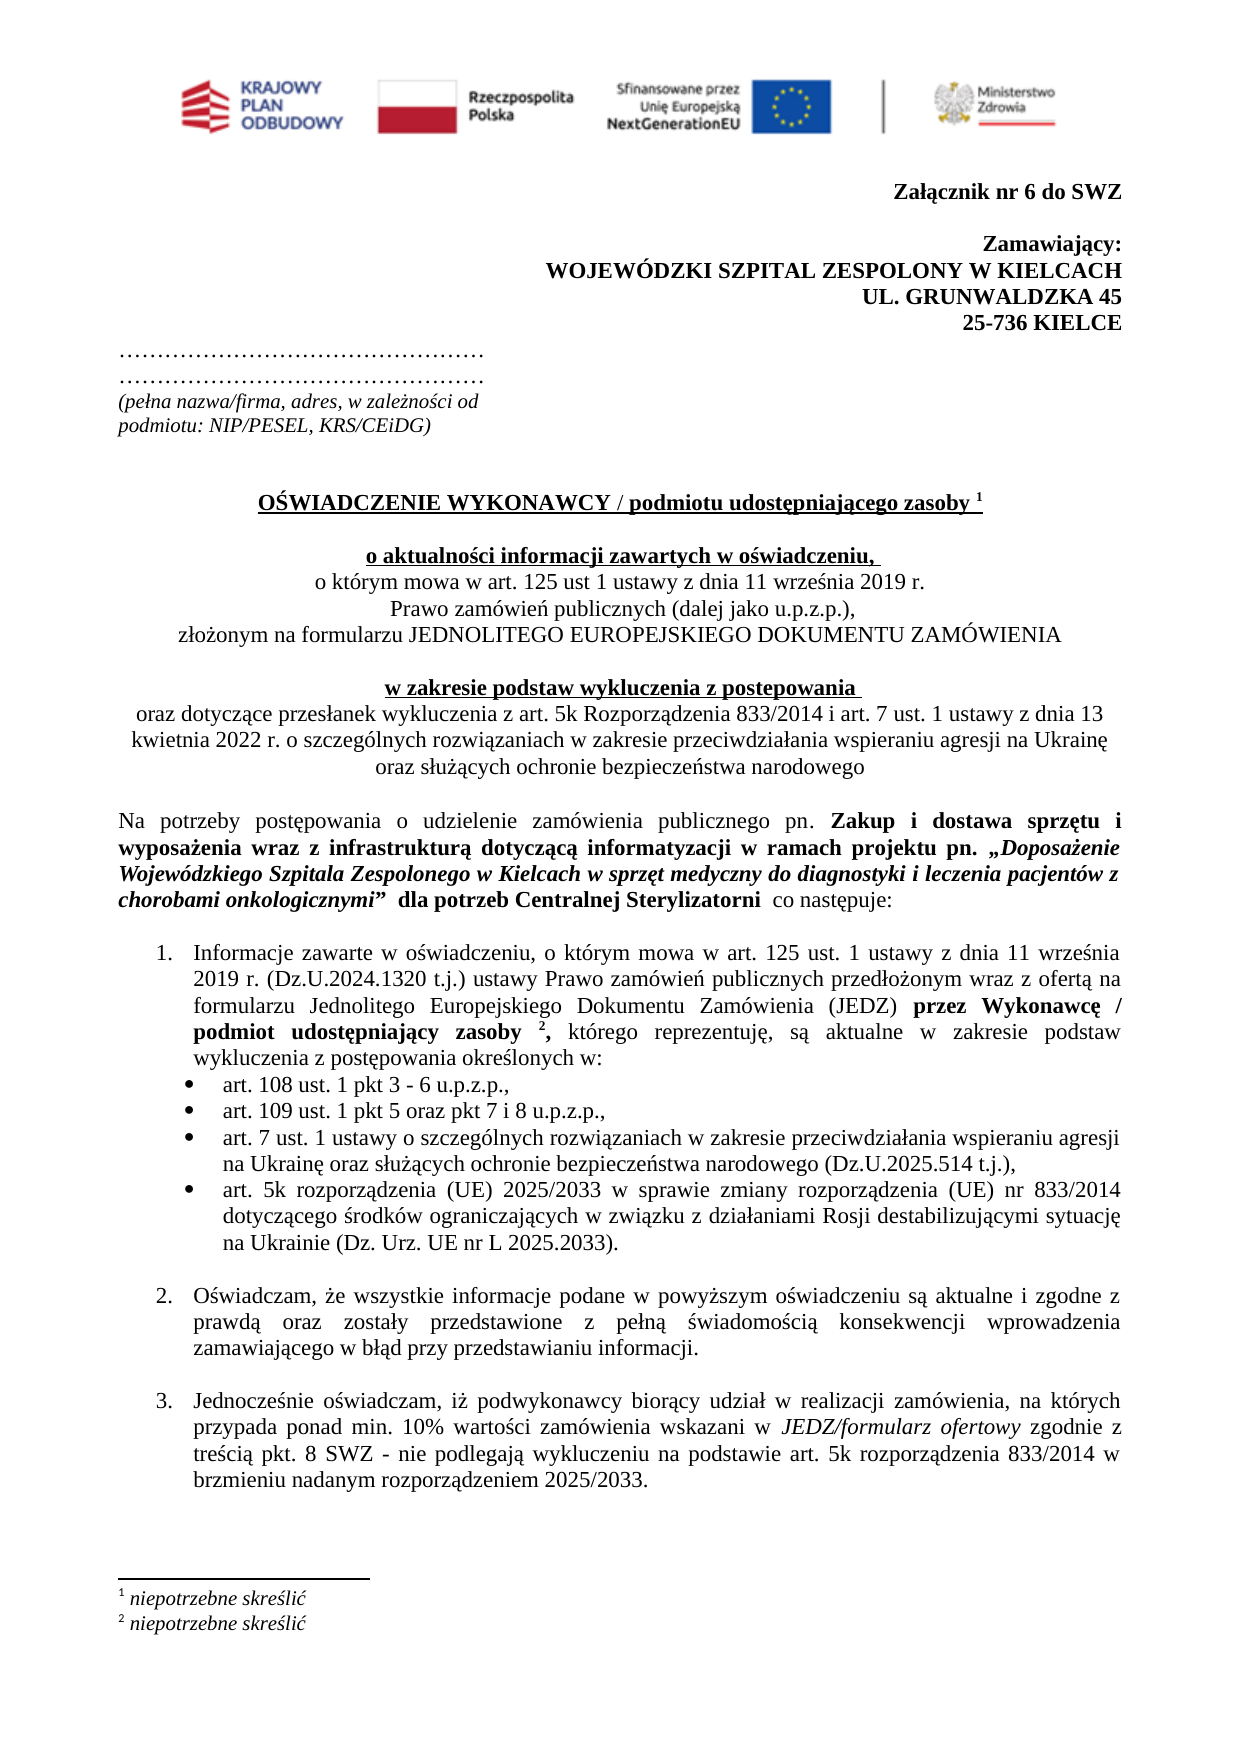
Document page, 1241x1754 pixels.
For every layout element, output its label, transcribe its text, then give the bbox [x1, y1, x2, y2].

text (pełna nazwa/firma, adres, w zależności od podmiotu: NIP/PESEL, KRS/CEiDG) [118, 388, 502, 437]
list Jednocześnie oświadczam, iż podwykonawcy biorący udział w realizacji zamówienia, na których przypada ponad min. 10% wartości zamówienia wskazani w JEDZ/formularz ofertowy zgodnie z treścią pkt. 8 SWZ - nie podlegają wykluczeniu na podstawie art. 5k rozporządzenia 833/2014 w brzmieniu nadanym rozporządzeniem 2025/2033. [156, 1387, 1122, 1492]
text oraz dotyczące przesłanek wykluczenia z art. 5k Rozporządzenia 833/2014 i art. 7 ust. 1 ustawy z dnia 13 kwietnia 2022 r. o szczególnych rozwiązaniach w zakresie przeciwdziałania wspieraniu agresji na Ukrainę oraz służących ochronie bezpieczeństwa narodowego [118, 700, 1122, 779]
text o którym mowa w art. 125 ust 1 ustawy z dnia 11 września 2019 r. [118, 568, 1122, 595]
text złożonym na formularzu JEDNOLITEGO EUROPEJSKIEGO DOKUMENTU ZAMÓWIENIA [118, 621, 1122, 647]
text WOJEWÓDZKI SZPITAL ZESPOLONY W KIELCACH [118, 257, 1122, 283]
text …………………………………………………………………………………… [118, 336, 502, 388]
text UL. GRUNWALDZKA 45 [738, 283, 1122, 309]
text o aktualności informacji zawartych w oświadczeniu, [118, 542, 1122, 568]
list art. 108 ust. 1 pkt 3 - 6 u.p.z.p., [185, 1071, 1122, 1097]
list art. 5k rozporządzenia (UE) 2025/2033 w sprawie zmiany rozporządzenia (UE) nr 833/2014 dotyczącego środków ograniczających w związku z działaniami Rosji destabilizującymi sytuację na Ukrainie (Dz. Urz. UE nr L 2025.2033). [185, 1176, 1122, 1255]
picture [167, 59, 1074, 150]
text Zamawiający: [664, 230, 1122, 257]
text Załącznik nr 6 do SWZ [118, 178, 1122, 204]
list Oświadczam, że wszystkie informacje podane w powyższym oświadczeniu są aktualne i zgodne z prawdą oraz zostały przedstawione z pełną świadomością konsekwencji wprowadzenia zamawiającego w błąd przy przedstawianiu informacji. [156, 1282, 1122, 1361]
text 25-736 KIELCE [738, 309, 1122, 336]
list Informacje zawarte w oświadczeniu, o którym mowa w art. 125 ust. 1 ustawy z dnia 11 września 2019 r. (Dz.U.2024.1320 t.j.) ustawy Prawo zamówień publicznych przedłożonym wraz z ofertą na formularzu Jednolitego Europejskiego Dokumentu Zamówienia (JEDZ) przez Wykonawcę / podmiot udostępniający zasoby , którego reprezentuję, są aktualne w zakresie podstaw wykluczenia z postępowania określonych w: [156, 939, 1122, 1071]
list art. 109 ust. 1 pkt 5 oraz pkt 7 i 8 u.p.z.p., [185, 1097, 1122, 1123]
text Na potrzeby postępowania o udzielenie zamówienia publicznego pn. Zakup i dostawa sprzętu i wyposażenia wraz z infrastrukturą dotyczącą informatyzacji w ramach projektu pn. „Doposażenie Wojewódzkiego Szpitala Zespolonego w Kielcach w sprzęt medyczny do diagnostyki i leczenia pacjentów z chorobami onkologicznymi” dla potrzeb Centralnej Sterylizatorni co następuje: [118, 807, 1122, 913]
text OŚWIADCZENIE WYKONAWCY / podmiotu udostępniającego zasoby [118, 489, 1122, 516]
text Prawo zamówień publicznych (dalej jako u.p.z.p.), [118, 595, 1122, 621]
text w zakresie podstaw wykluczenia z postepowania [118, 674, 1122, 700]
list art. 7 ust. 1 ustawy o szczególnych rozwiązaniach w zakresie przeciwdziałania wspieraniu agresji na Ukrainę oraz służących ochronie bezpieczeństwa narodowego (Dz.U.2025.514 t.j.), [185, 1123, 1122, 1176]
